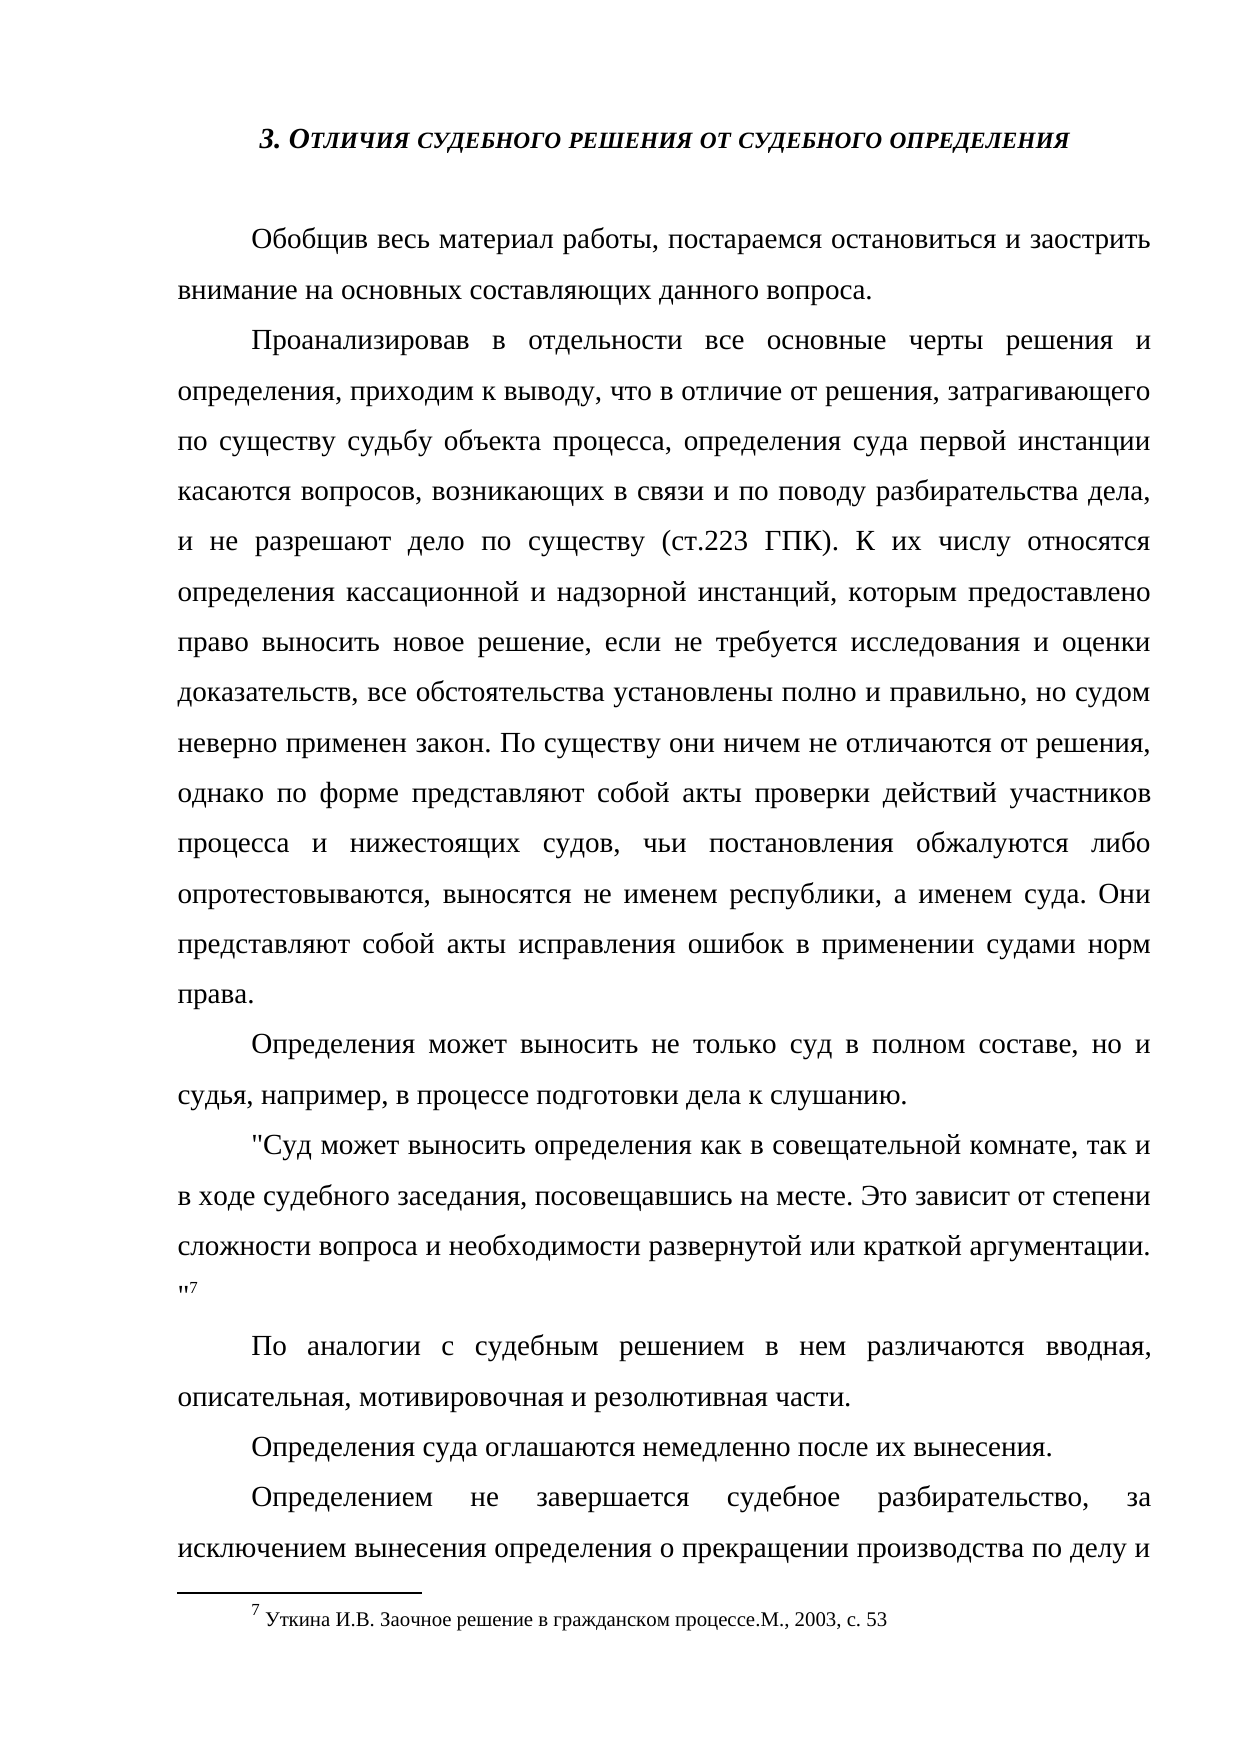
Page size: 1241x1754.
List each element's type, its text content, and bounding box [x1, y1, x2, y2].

text Определения может выносить не только суд в полном составе, но и судья, например, в процессе подготовки дела к слушанию. [177, 1027, 1152, 1111]
text Определения суда оглашаются немедленно после их вынесения. [177, 1429, 1152, 1463]
text По аналогии с судебным решением в нем различаются вводная, описательная, мотивировочная и резолютивная части. [177, 1328, 1152, 1412]
subtitle 3. Отличия судебного решения от судебного определения [177, 121, 1152, 154]
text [177, 1479, 1152, 1563]
text "Суд может выносить определения как в совещательной комнате, так и в ходе судебного заседания, посовещавшись на месте. Это зависит от степени сложности вопроса и необходимости развернутой или краткой аргументации. " [177, 1127, 1152, 1312]
text Обобщив весь материал работы, постараемся остановиться и заострить внимание на основных составляющих данного вопроса. [177, 222, 1152, 306]
text Проанализировав в отдельности все основные черты решения и определения, приходим к выводу, что в отличие от решения, затрагивающего по существу судьбу объекта процесса, определения суда первой инстанции касаются вопросов, возникающих в связи и по поводу разбирательства дела, и не разрешают дело по существу (ст.223 ГПК). К их числу относятся определения кассационной и надзорной инстанций, которым предоставлено право выносить новое решение, если не требуется исследования и оценки доказательств, все обстоятельства установлены полно и правильно, но судом неверно применен закон. По существу они ничем не отличаются от решения, однако по форме представляют собой акты проверки действий участников процесса и нижестоящих судов, чьи постановления обжалуются либо опротестовываются, выносятся не именем республики, а именем суда. Они представляют собой акты исправления ошибок в применении судами норм права. [177, 322, 1152, 1010]
